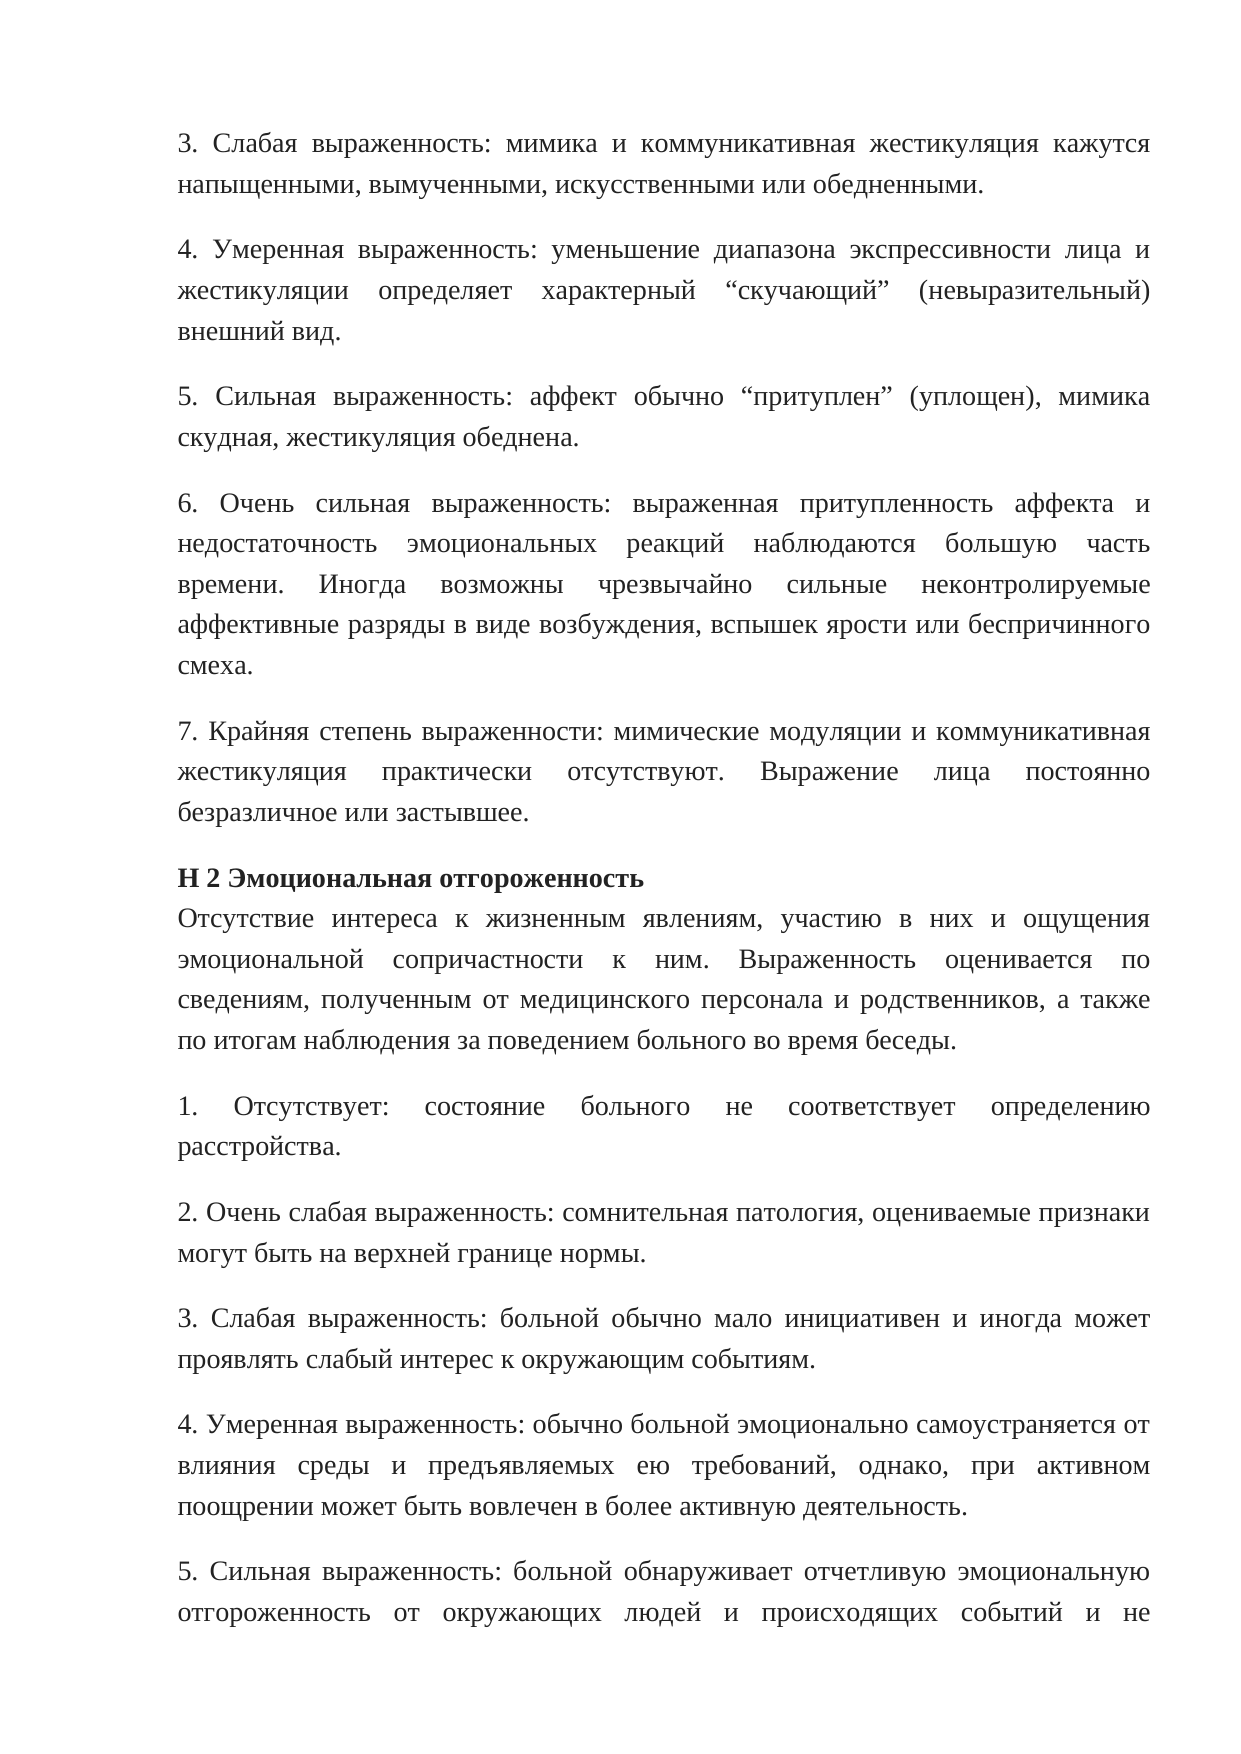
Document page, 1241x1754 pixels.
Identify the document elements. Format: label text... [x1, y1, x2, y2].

text 1. Отсутствует: состояние больного не соответствует определению расстройства. [177, 1081, 1152, 1162]
text 6. Очень сильная выраженность: выраженная притупленность аффекта и недостаточность эмоциональных реакций наблюдаются большую часть времени. Иногда возможны чрезвычайно сильные неконтролируемые аффективные разряды в виде возбуждения, вспышек ярости или беспричинного смеха. [177, 477, 1152, 681]
text 4. Умеренная выраженность: обычно больной эмоционально самоустраняется от влияния среды и предъявляемых ею требований, однако, при активном поощрении может быть вовлечен в более активную деятельность. [177, 1399, 1152, 1521]
text 5. Сильная выраженность: аффект обычно “притуплен” (уплощен), мимика скудная, жестикуляция обеднена. [177, 371, 1152, 452]
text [177, 1546, 1152, 1627]
text Отсутствие интереса к жизненным явлениям, участию в них и ощущения эмоциональной сопричастности к ним. Выраженность оценивается по сведениям, полученным от медицинского персонала и родственников, а также по итогам наблюдения за поведением больного во время беседы. [177, 893, 1152, 1056]
text 7. Крайняя степень выраженности: мимические модуляции и коммуникативная жестикуляция практически отсутствуют. Выражение лица постоянно безразличное или застывшее. [177, 706, 1152, 827]
text 3. Слабая выраженность: больной обычно мало инициативен и иногда может проявлять слабый интерес к окружающим событиям. [177, 1293, 1152, 1374]
text Н 2 Эмоциональная отгороженность [177, 852, 1152, 893]
text 4. Умеренная выраженность: уменьшение диапазона экспрессивности лица и жестикуляции определяет характерный “скучающий” (невыразительный) внешний вид. [177, 224, 1152, 346]
text 3. Слабая выраженность: мимика и коммуникативная жестикуляция кажутся напыщенными, вымученными, искусственными или обедненными. [177, 118, 1152, 199]
text 2. Очень слабая выраженность: сомнительная патология, оцениваемые признаки могут быть на верхней границе нормы. [177, 1187, 1152, 1268]
